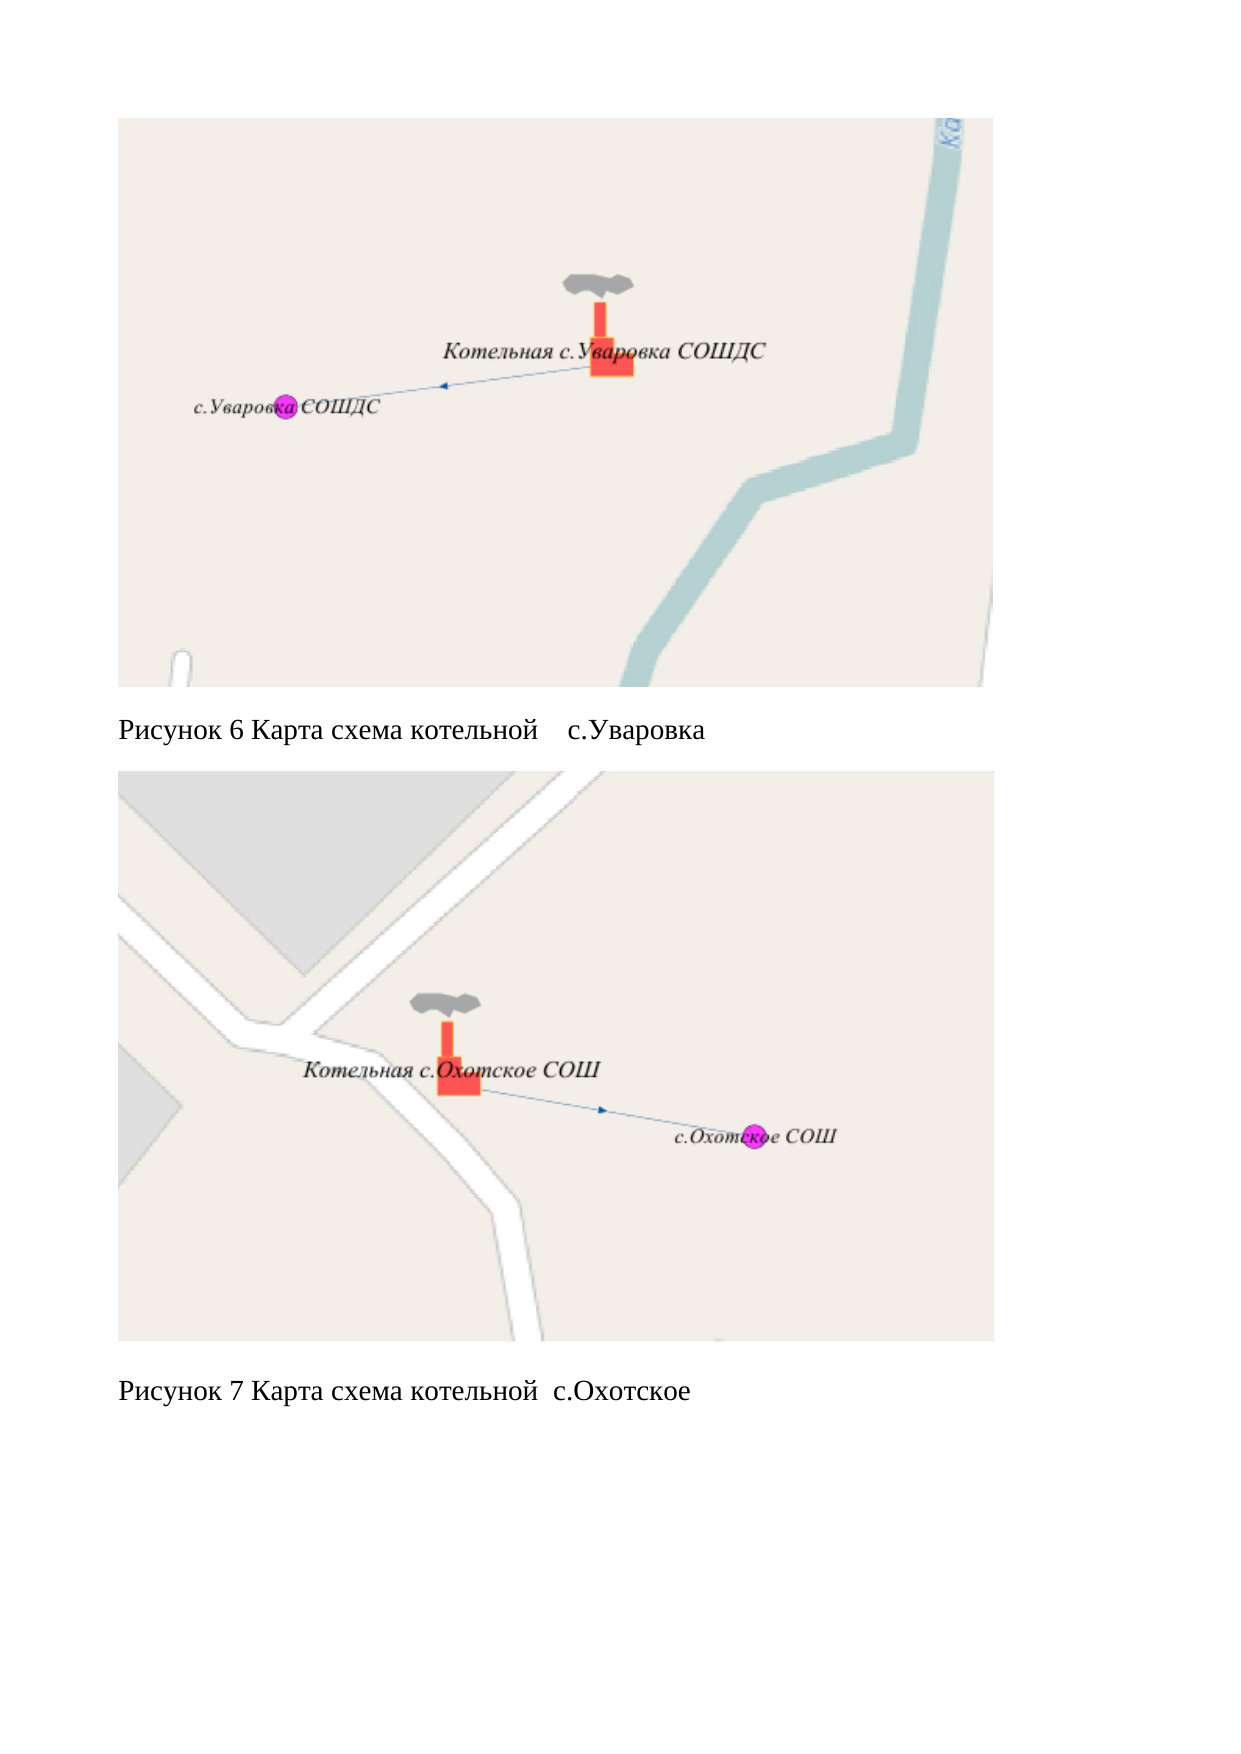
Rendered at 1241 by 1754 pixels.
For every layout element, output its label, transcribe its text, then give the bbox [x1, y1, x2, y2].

text Рисунок 7 Карта схема котельной с.Охотское [118, 1373, 1152, 1406]
picture [118, 118, 993, 687]
picture [118, 771, 999, 1348]
text Рисунок 6 Карта схема котельной с.Уваровка [118, 712, 1152, 746]
